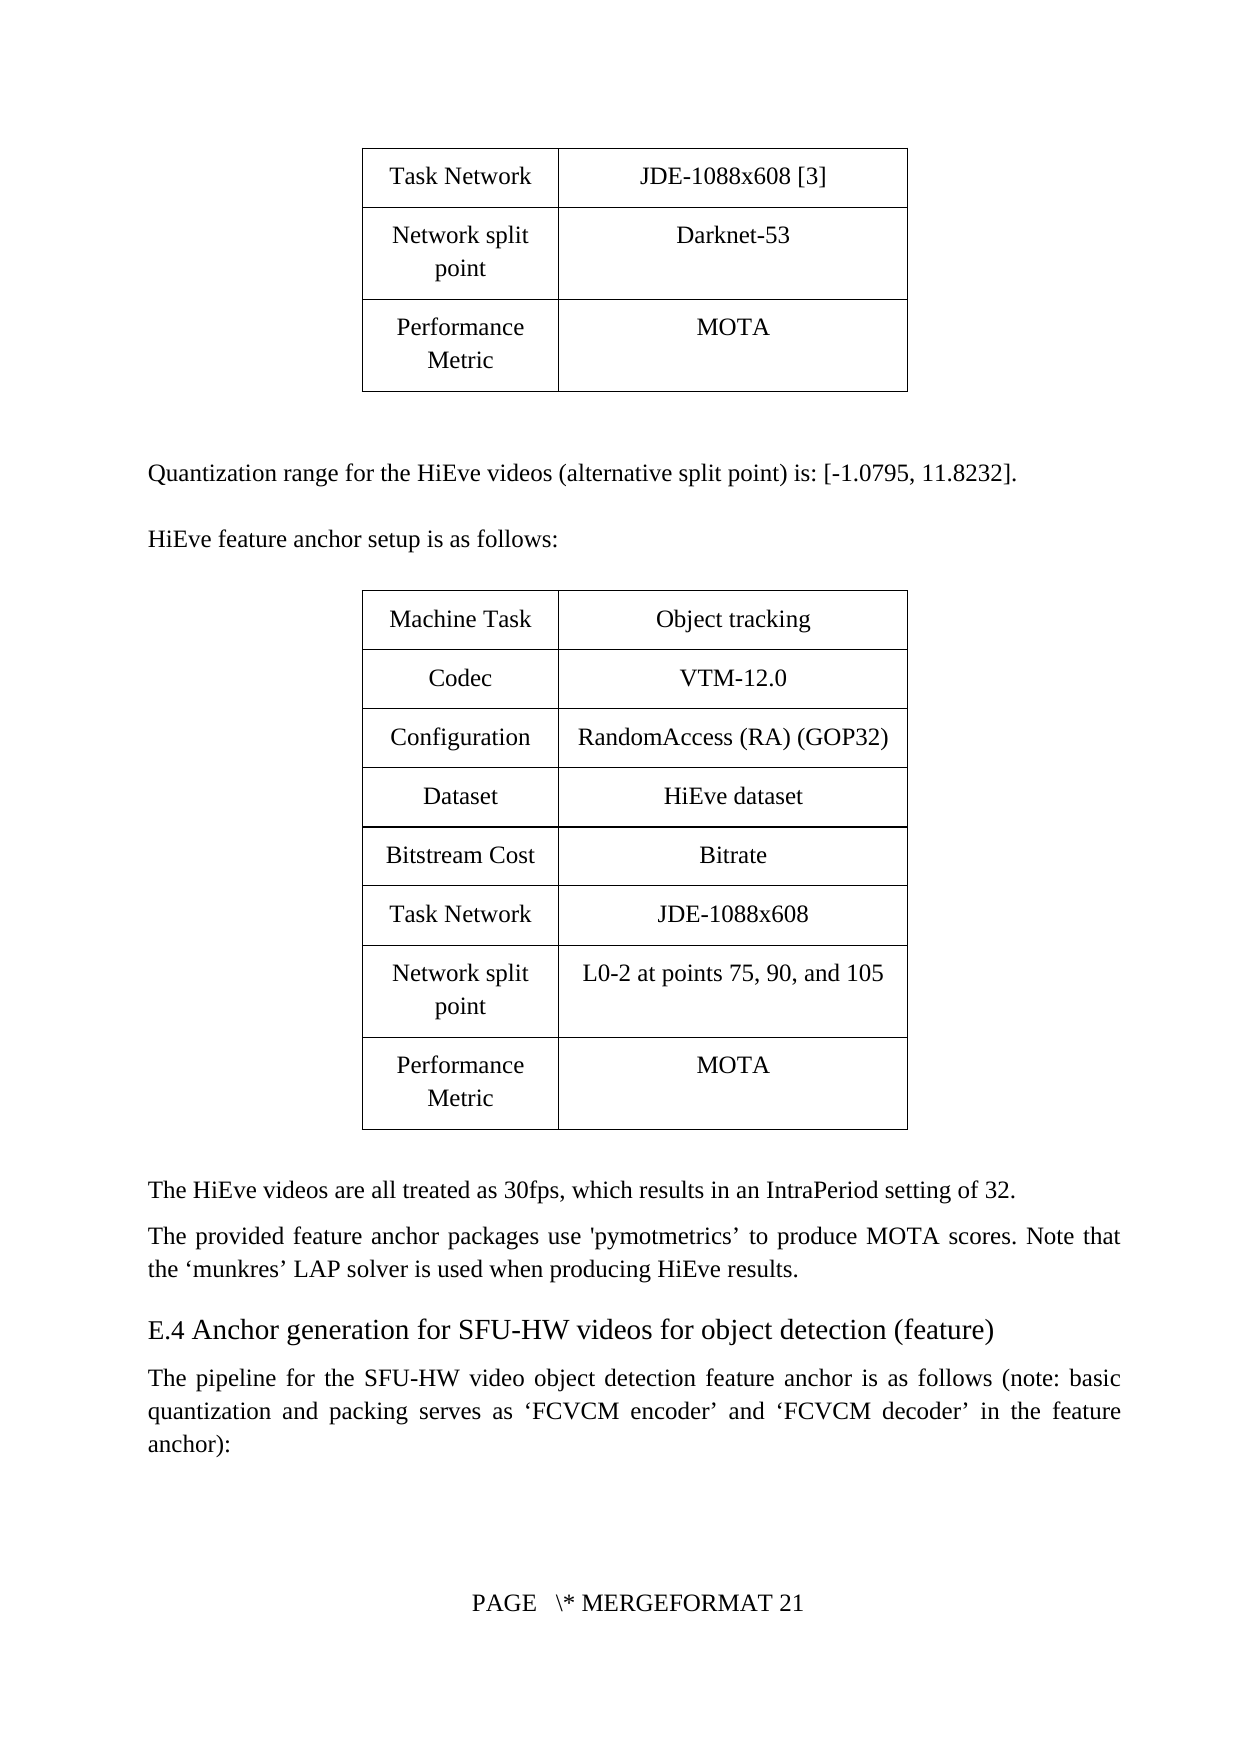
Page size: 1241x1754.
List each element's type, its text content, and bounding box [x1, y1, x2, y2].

table_header Machine Task [363, 591, 558, 649]
table_cell Task Network [363, 149, 558, 207]
table_cell RandomAccess (RA) (GOP32) [559, 709, 907, 767]
table_cell MOTA [559, 1038, 907, 1129]
table_cell JDE-1088x608 [3] [559, 149, 907, 207]
table_cell Codec [363, 650, 558, 708]
table_cell Performance Metric [363, 300, 558, 391]
table_cell Bitstream Cost [363, 828, 558, 885]
subtitle E.4 Anchor generation for SFU-HW videos for object detection (feature) [148, 1312, 1122, 1345]
text The pipeline for the SFU-HW video object detection feature anchor is as follows (note: basic quantization and packing serves as ‘FCVCM encoder’ and ‘FCVCM decoder’ in the feature anchor): [148, 1363, 1122, 1458]
table_cell MOTA [559, 300, 907, 391]
table_cell Darknet-53 [559, 208, 907, 299]
table_cell JDE-1088x608 [559, 886, 907, 944]
table_cell Network split point [363, 208, 558, 299]
table_cell L0-2 at points 75, 90, and 105 [559, 946, 907, 1037]
table_header Object tracking [559, 591, 907, 649]
table_cell Configuration [363, 709, 558, 767]
table_cell Network split point [363, 946, 558, 1037]
table_cell Bitrate [559, 828, 907, 885]
table_cell Dataset [363, 768, 558, 826]
text The provided feature anchor packages use 'pymotmetrics’ to produce MOTA scores. Note that the ‘munkres’ LAP solver is used when producing HiEve results. [148, 1221, 1122, 1282]
table_cell Performance Metric [363, 1038, 558, 1129]
text HiEve feature anchor setup is as follows: [148, 524, 1122, 553]
table_cell HiEve dataset [559, 768, 907, 826]
table_cell Task Network [363, 886, 558, 944]
table_cell VTM-12.0 [559, 650, 907, 708]
text Quantization range for the HiEve videos (alternative split point) is: [-1.0795, 11.8232]. [148, 458, 1122, 487]
text The HiEve videos are all treated as 30fps, which results in an IntraPeriod setting of 32. [148, 1175, 1122, 1204]
